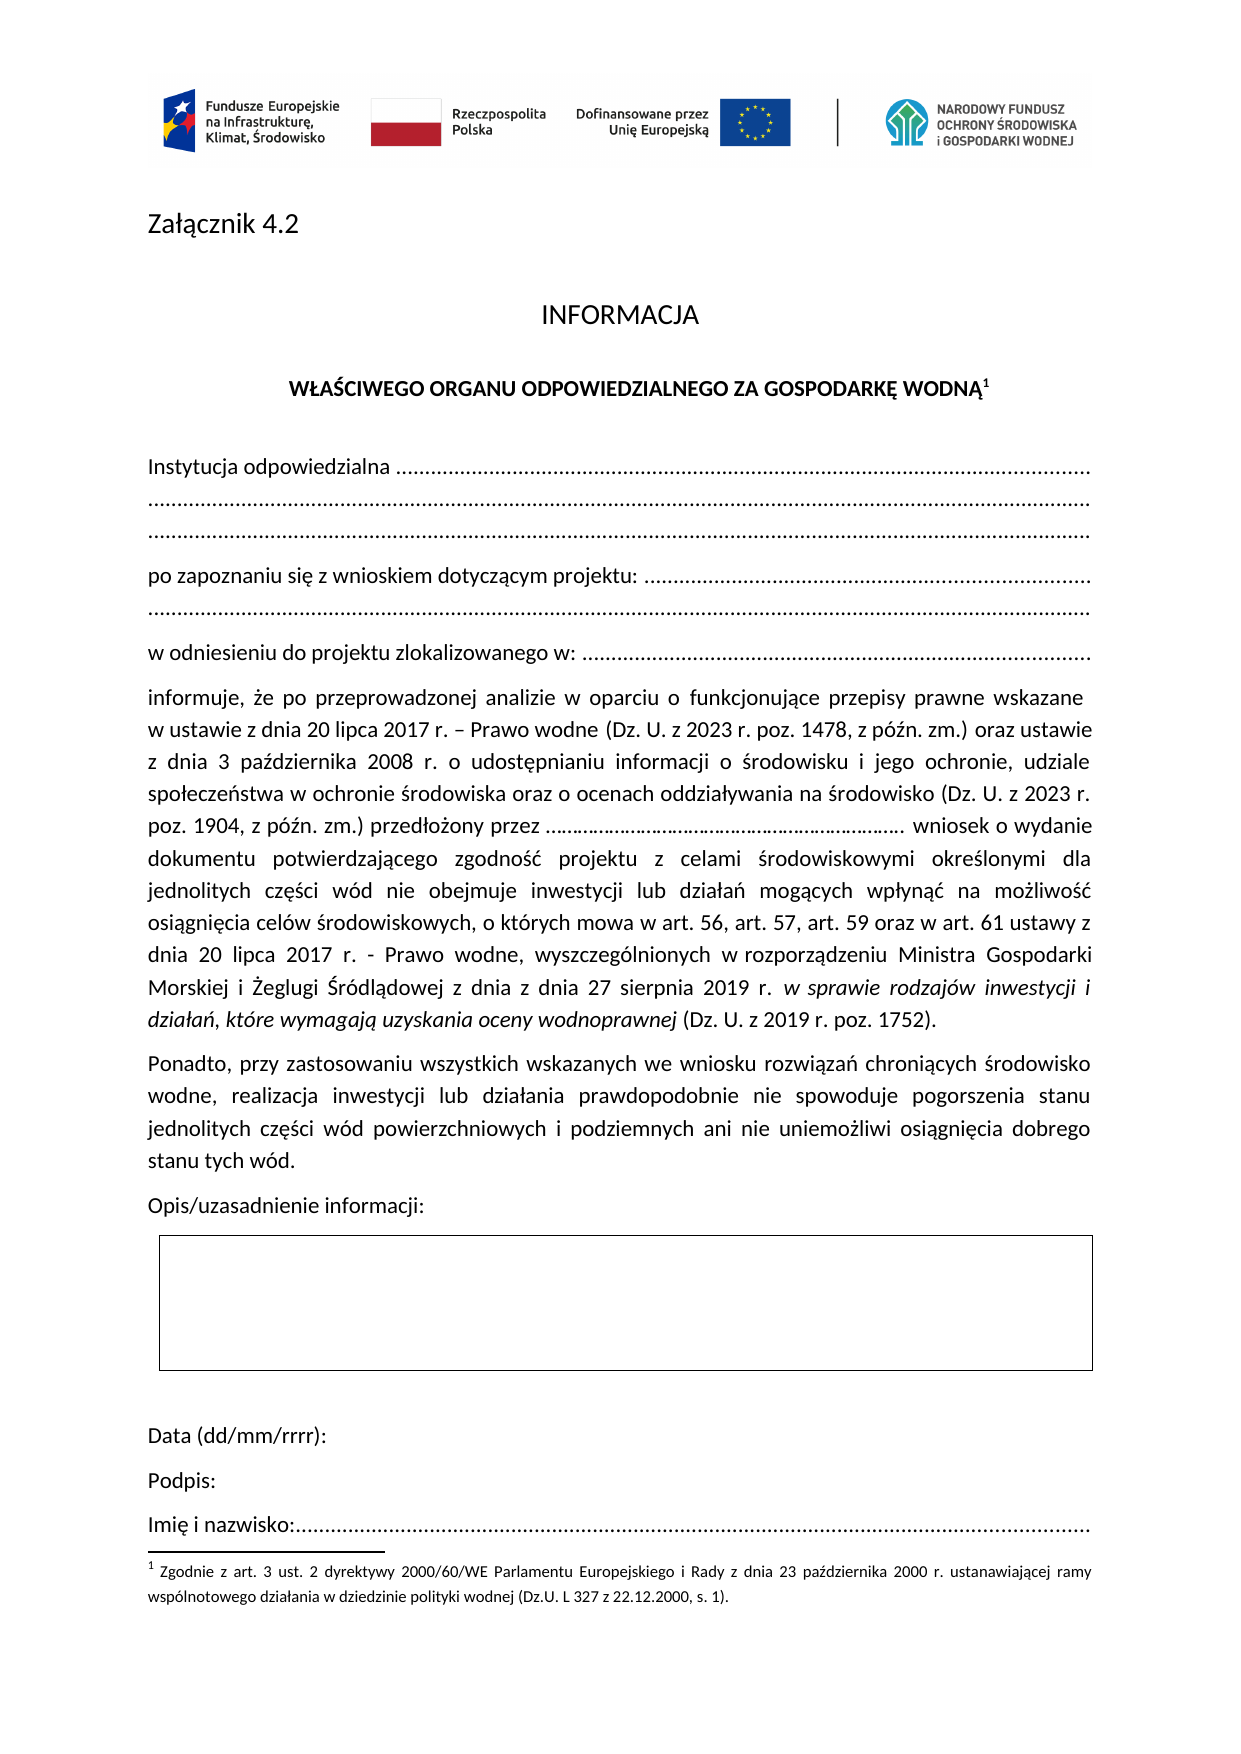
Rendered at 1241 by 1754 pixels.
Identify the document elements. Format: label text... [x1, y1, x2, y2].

text Podpis: [148, 1466, 1093, 1494]
subtitle Załącznik 4.2 [148, 205, 1093, 241]
text w odniesieniu do projektu zlokalizowanego w: [148, 638, 1093, 666]
text Instytucja odpowiedzialna [148, 452, 1093, 545]
text po zapoznaniu się z wnioskiem dotyczącym projektu: [148, 561, 1093, 622]
picture [147, 73, 1093, 168]
text informuje, że po przeprowadzonej analizie w oparciu o funkcjonujące przepisy prawne wskazane w ustawie z dnia 20 lipca 2017 r. – Prawo wodne (Dz. U. z 2023 r. poz. 1478, z późn. zm.) oraz ustawie z dnia 3 października 2008 r. o udostępnianiu informacji o środowisku i jego ochronie, udziale społeczeństwa w ochronie środowiska oraz o ocenach oddziaływania na środowisko (Dz. U. z 2023 r. poz. 1904, z późn. zm.) przedłożony przez ………………………………………………………….. wniosek o wydanie dokumentu potwierdzającego zgodność projektu z celami środowiskowymi określonymi dla jednolitych części wód nie obejmuje inwestycji lub działań mogących wpłynąć na możliwość osiągnięcia celów środowiskowych, o których mowa w art. 56, art. 57, art. 59 oraz w art. 61 ustawy z dnia 20 lipca 2017 r. - Prawo wodne, wyszczególnionych w rozporządzeniu Ministra Gospodarki Morskiej i Żeglugi Śródlądowej z dnia z dnia 27 sierpnia 2019 r. w sprawie rodzajów inwestycji i działań, które wymagają uzyskania oceny wodnoprawnej (Dz. U. z 2019 r. poz. 1752). [148, 683, 1093, 1033]
text Ponadto, przy zastosowaniu wszystkich wskazanych we wniosku rozwiązań chroniących środowisko wodne, realizacja inwestycji lub działania prawdopodobnie nie spowoduje pogorszenia stanu jednolitych części wód powierzchniowych i podziemnych ani nie uniemożliwi osiągnięcia dobrego stanu tych wód. [148, 1049, 1093, 1174]
subtitle właściwego organu odpowiedzialnego za gospodarkę wodną [185, 374, 1093, 402]
text Imię i nazwisko: [148, 1511, 1093, 1539]
text Data (dd/mm/rrrr): [148, 1421, 1093, 1449]
table_header [160, 1236, 1092, 1370]
text Opis/uzasadnienie informacji: [148, 1191, 1093, 1219]
subtitle INFORMACJA [148, 296, 1093, 331]
